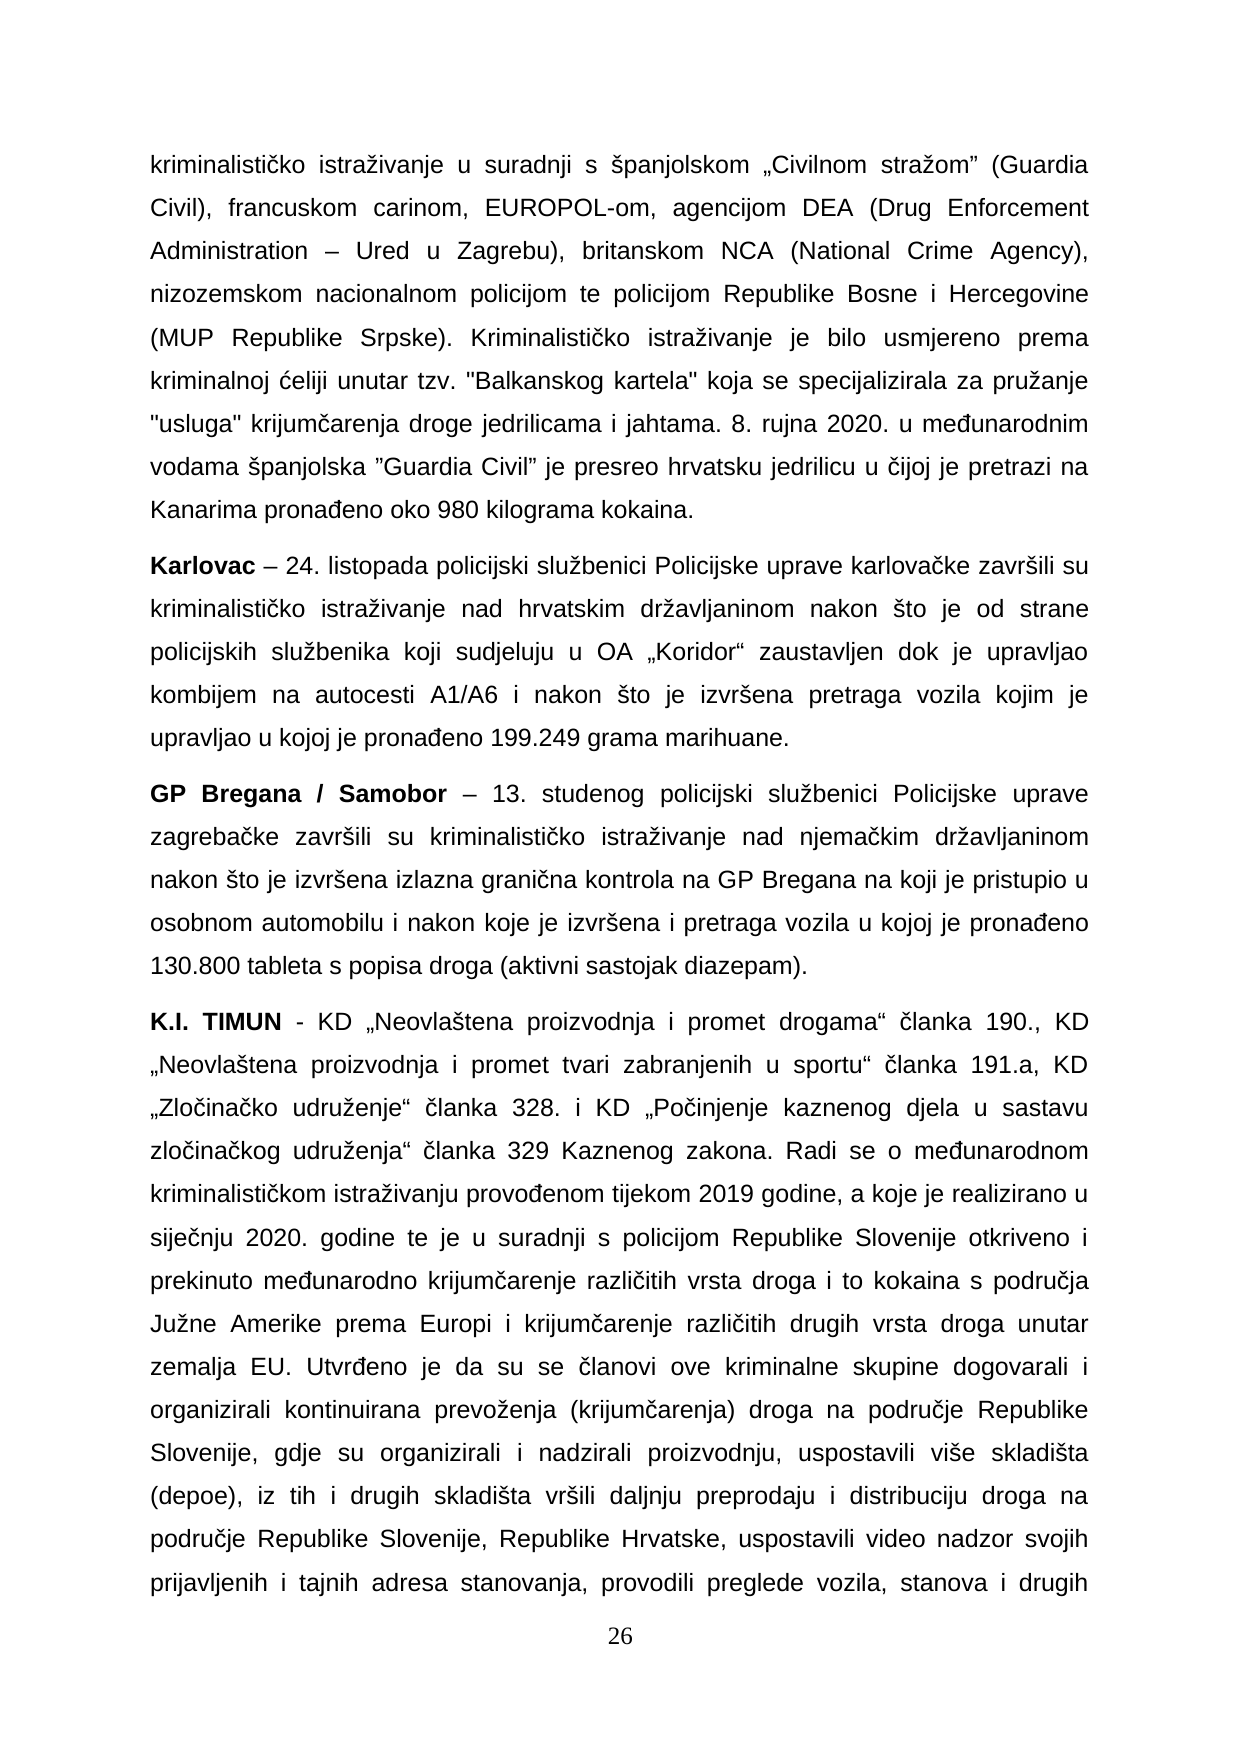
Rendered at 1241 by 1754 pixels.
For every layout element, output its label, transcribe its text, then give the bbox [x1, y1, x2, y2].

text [150, 150, 1090, 524]
text GP Bregana / Samobor – 13. studenog policijski službenici Policijske uprave zagrebačke završili su kriminalističko istraživanje nad njemačkim državljaninom nakon što je izvršena izlazna granična kontrola na GP Bregana na koji je pristupio u osobnom automobilu i nakon koje je izvršena i pretraga vozila u kojoj je pronađeno 130.800 tableta s popisa droga (aktivni sastojak diazepam). [150, 779, 1090, 980]
text Karlovac – 24. listopada policijski službenici Policijske uprave karlovačke završili su kriminalističko istraživanje nad hrvatskim državljaninom nakon što je od strane policijskih službenika koji sudjeluju u OA „Koridor“ zaustavljen dok je upravljao kombijem na autocesti A1/A6 i nakon što je izvršena pretraga vozila kojim je upravljao u kojoj je pronađeno 199.249 grama marihuane. [150, 551, 1090, 752]
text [150, 1007, 1090, 1596]
